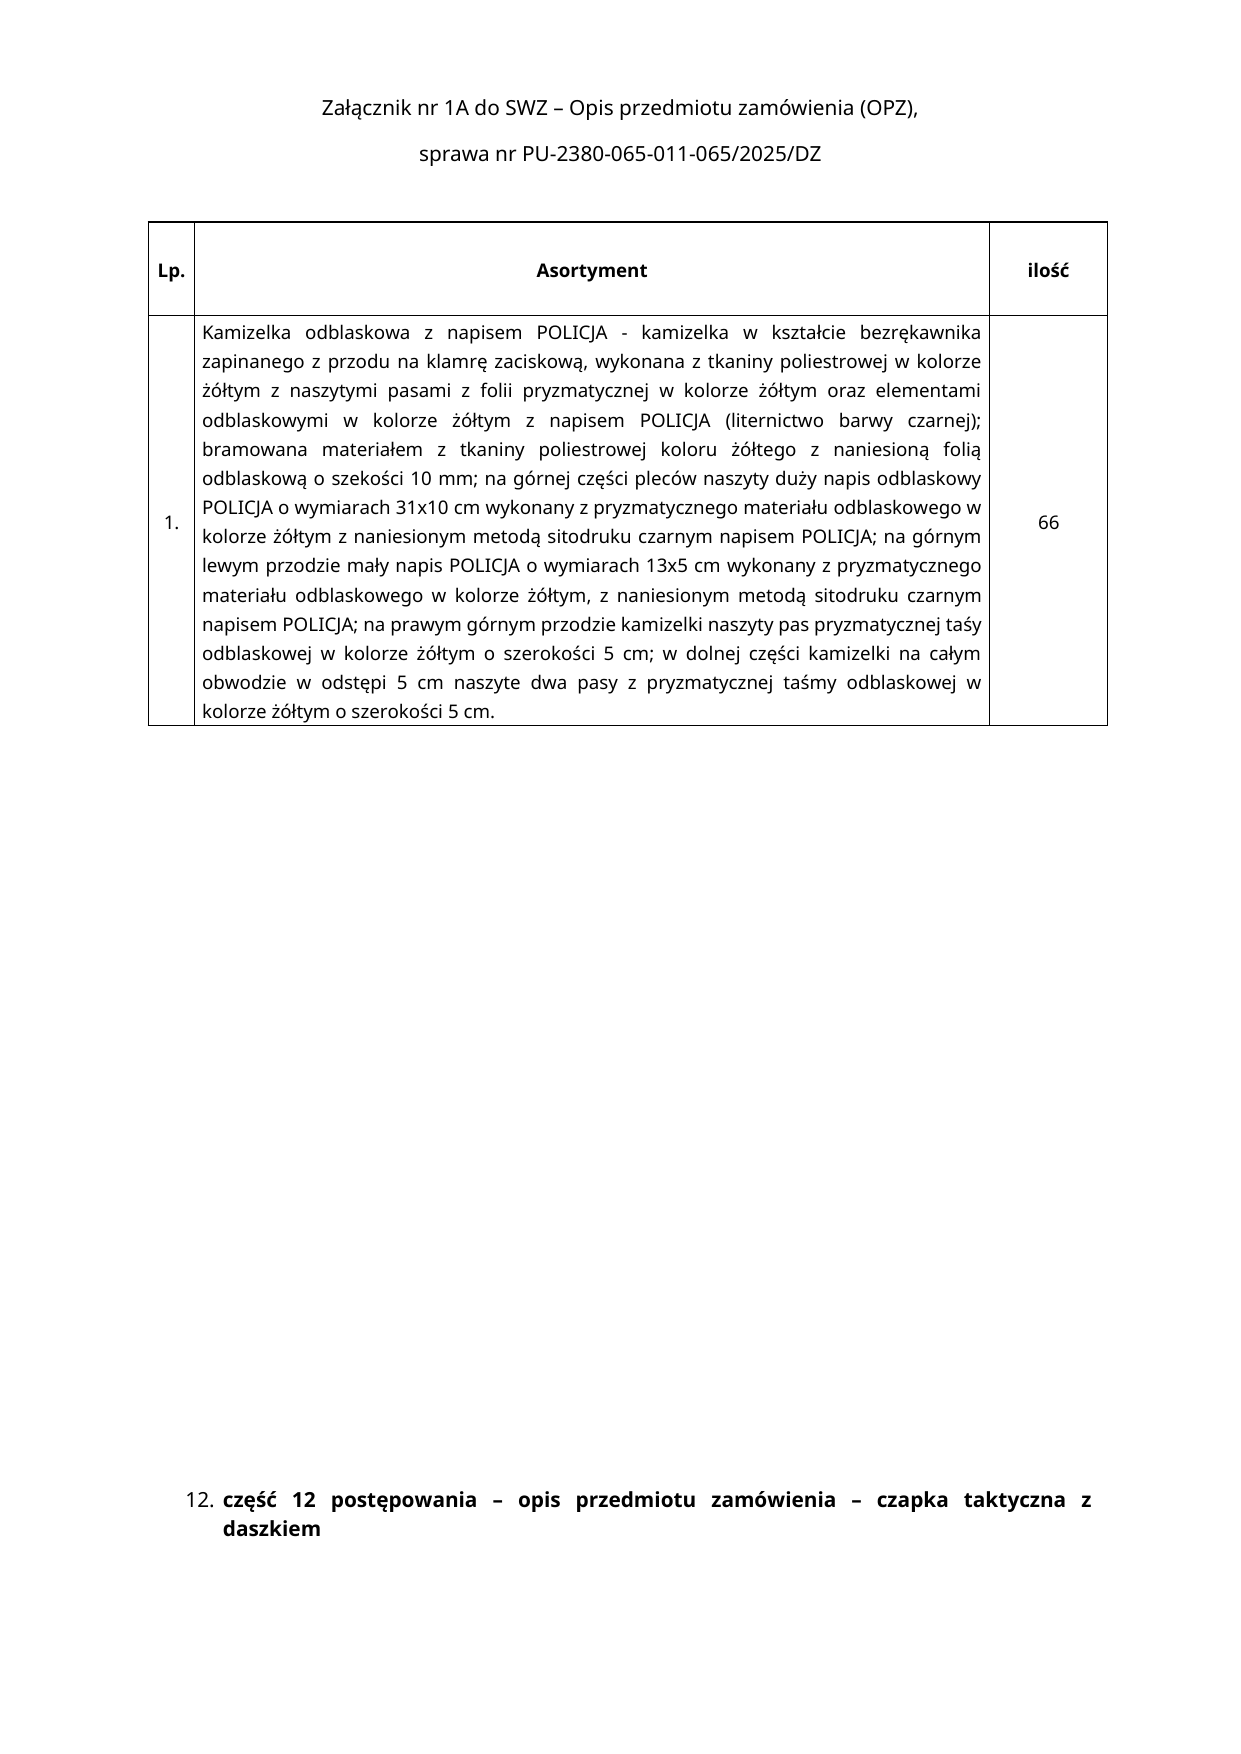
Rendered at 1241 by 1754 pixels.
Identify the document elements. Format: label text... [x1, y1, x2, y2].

table_header Asortyment [195, 223, 989, 315]
table_cell Kamizelka odblaskowa z napisem POLICJA - kamizelka w kształcie bezrękawnika zapinanego z przodu na klamrę zaciskową, wykonana z tkaniny poliestrowej w kolorze żółtym z naszytymi pasami z folii pryzmatycznej w kolorze żółtym oraz elementami odblaskowymi w kolorze żółtym z napisem POLICJA (liternictwo barwy czarnej); bramowana materiałem z tkaniny poliestrowej koloru żółtego z naniesioną folią odblaskową o szekości 10 mm; na górnej części pleców naszyty duży napis odblaskowy POLICJA o wymiarach 31x10 cm wykonany z pryzmatycznego materiału odblaskowego w kolorze żółtym z naniesionym metodą sitodruku czarnym napisem POLICJA; na górnym lewym przodzie mały napis POLICJA o wymiarach 13x5 cm wykonany z pryzmatycznego materiału odblaskowego w kolorze żółtym, z naniesionym metodą sitodruku czarnym napisem POLICJA; na prawym górnym przodzie kamizelki naszyty pas pryzmatycznej taśy odblaskowej w kolorze żółtym o szerokości 5 cm; w dolnej części kamizelki na całym obwodzie w odstępi 5 cm naszyte dwa pasy z pryzmatycznej taśmy odblaskowej w kolorze żółtym o szerokości 5 cm. [195, 316, 989, 724]
list część 12 postępowania – opis przedmiotu zamówienia – czapka taktyczna z daszkiem [185, 1484, 1093, 1542]
table_header Lp. [149, 223, 194, 315]
table_cell 1. [149, 316, 194, 724]
table_cell 66 [990, 316, 1107, 724]
table_header ilość [990, 223, 1107, 315]
